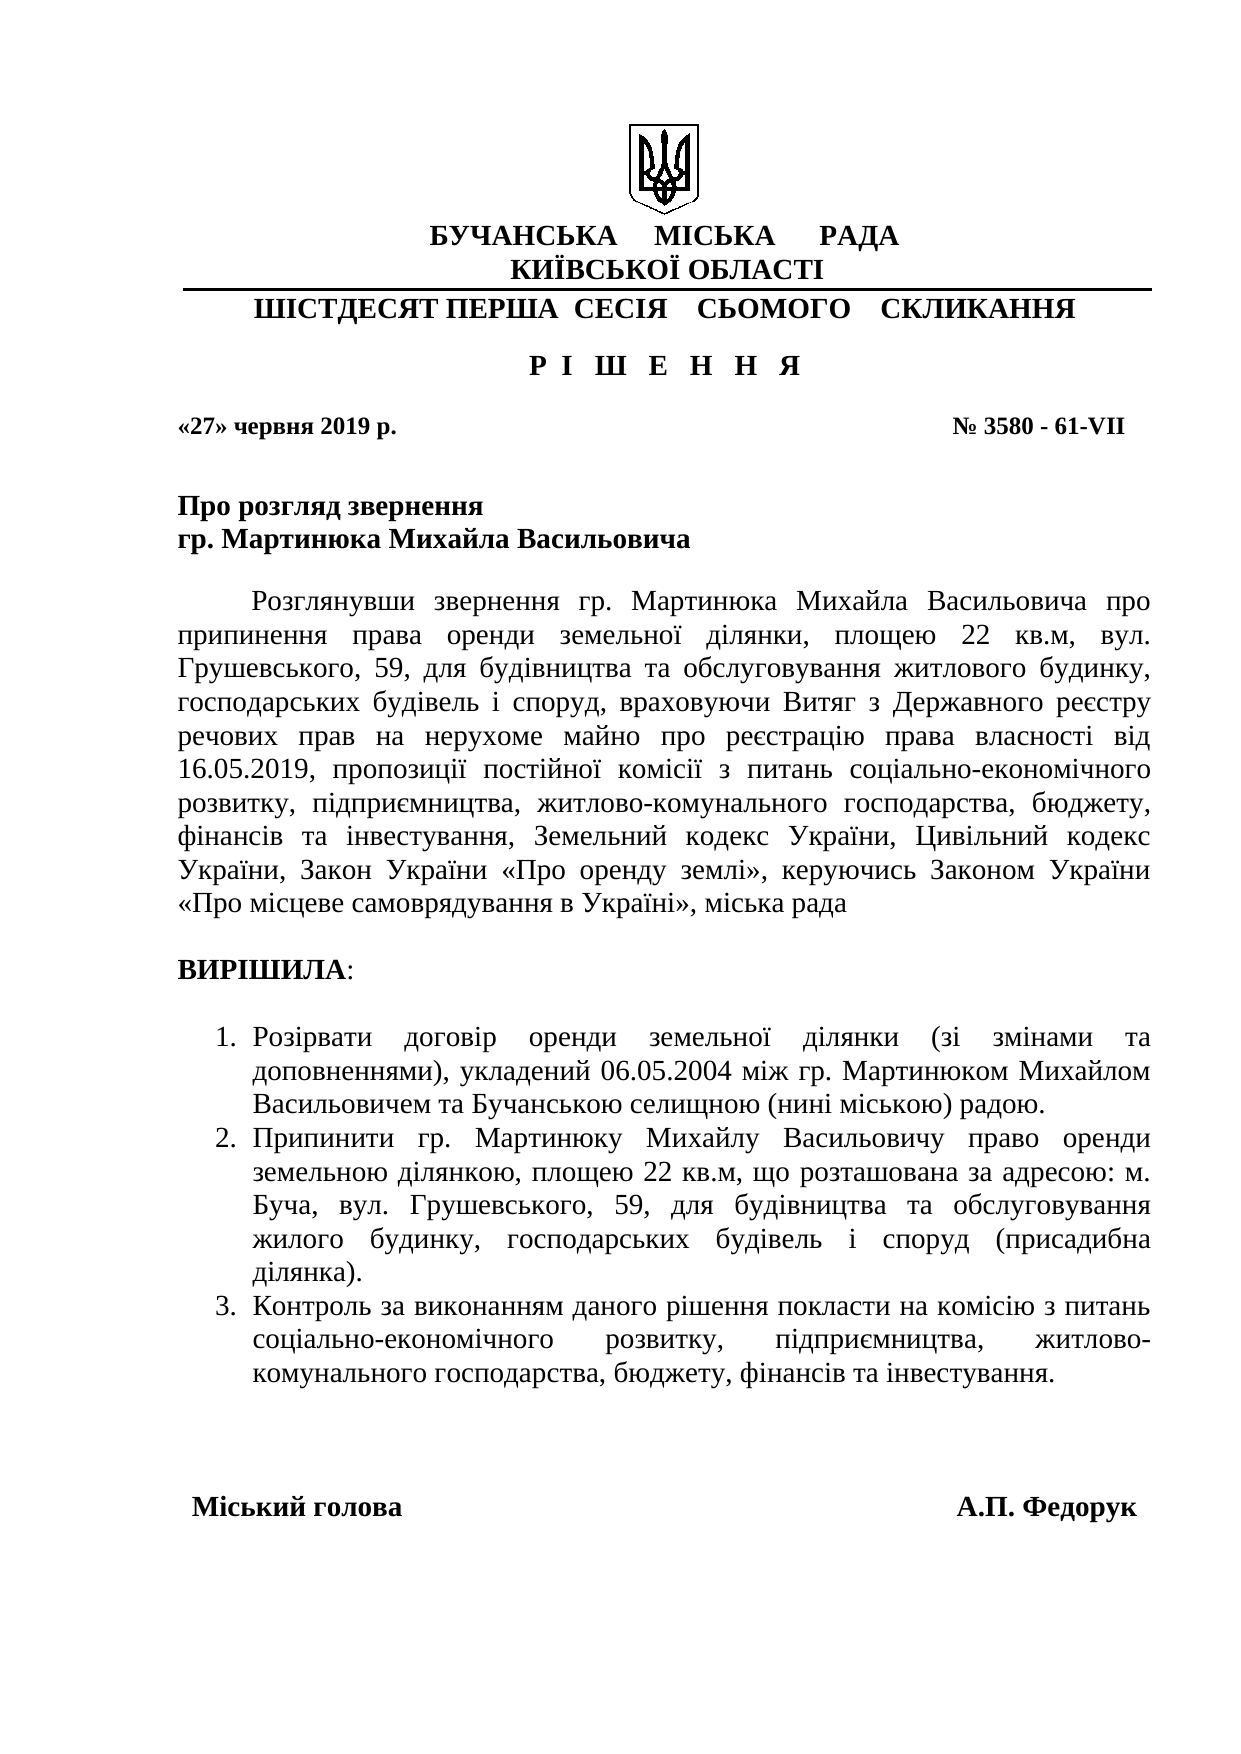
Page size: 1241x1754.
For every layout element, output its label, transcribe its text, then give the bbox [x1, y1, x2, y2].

text ШІСТДЕСЯТ ПЕРША СЕСІЯ СЬОМОГО СКЛИКАННЯ [177, 291, 1152, 324]
text БУЧАНСЬКА МІСЬКА РАДА [177, 218, 1152, 252]
list Контроль за виконанням даного рішення покласти на комісію з питань соціально-економічного розвитку, підприємництва, житлово-комунального господарства, бюджету, фінансів та інвестування. [215, 1288, 1152, 1388]
subtitle КИЇВСЬКОЇ ОБЛАСТІ [183, 252, 1152, 288]
subtitle Р І Ш Е Н Н Я [177, 348, 1152, 382]
text Розглянувши звернення гр. Мартинюка Михайла Васильовича про припинення права оренди земельної ділянки, площею 22 кв.м, вул. Грушевського, 59, для будівництва та обслуговування житлового будинку, господарських будівель і споруд, враховуючи Витяг з Державного реєстру речових прав на нерухоме майно про реєстрацію права власності від 16.05.2019, пропозиції постійної комісії з питань соціально-економічного розвитку, підприємництва, житлово-комунального господарства, бюджету, фінансів та інвестування, Земельний кодекс України, Цивільний кодекс України, Закон України «Про оренду землі», керуючись Законом України «Про місцеве самоврядування в Україні», міська рада [177, 583, 1152, 919]
subtitle Міський голова А.П. Федорук [177, 1489, 1152, 1523]
text Про розгляд звернення [177, 488, 1152, 521]
list Розірвати договір оренди земельної ділянки (зі змінами та доповненнями), укладений 06.05.2004 між гр. Мартинюком Михайлом Васильовичем та Бучанською селищною (нині міською) радою. [215, 1019, 1152, 1120]
text ВИРІШИЛА: [177, 952, 1152, 986]
list Припинити гр. Мартинюку Михайлу Васильовичу право оренди земельною ділянкою, площею 22 кв.м, що розташована за адресою: м. Буча, вул. Грушевського, 59, для будівництва та обслуговування жилого будинку, господарських будівель і споруд (присадибна ділянка). [215, 1120, 1152, 1288]
subtitle «27» червня 2019 р. № 3580 - 61-VІІ [177, 411, 1152, 439]
text гр. Мартинюка Михайла Васильовича [177, 521, 1152, 555]
